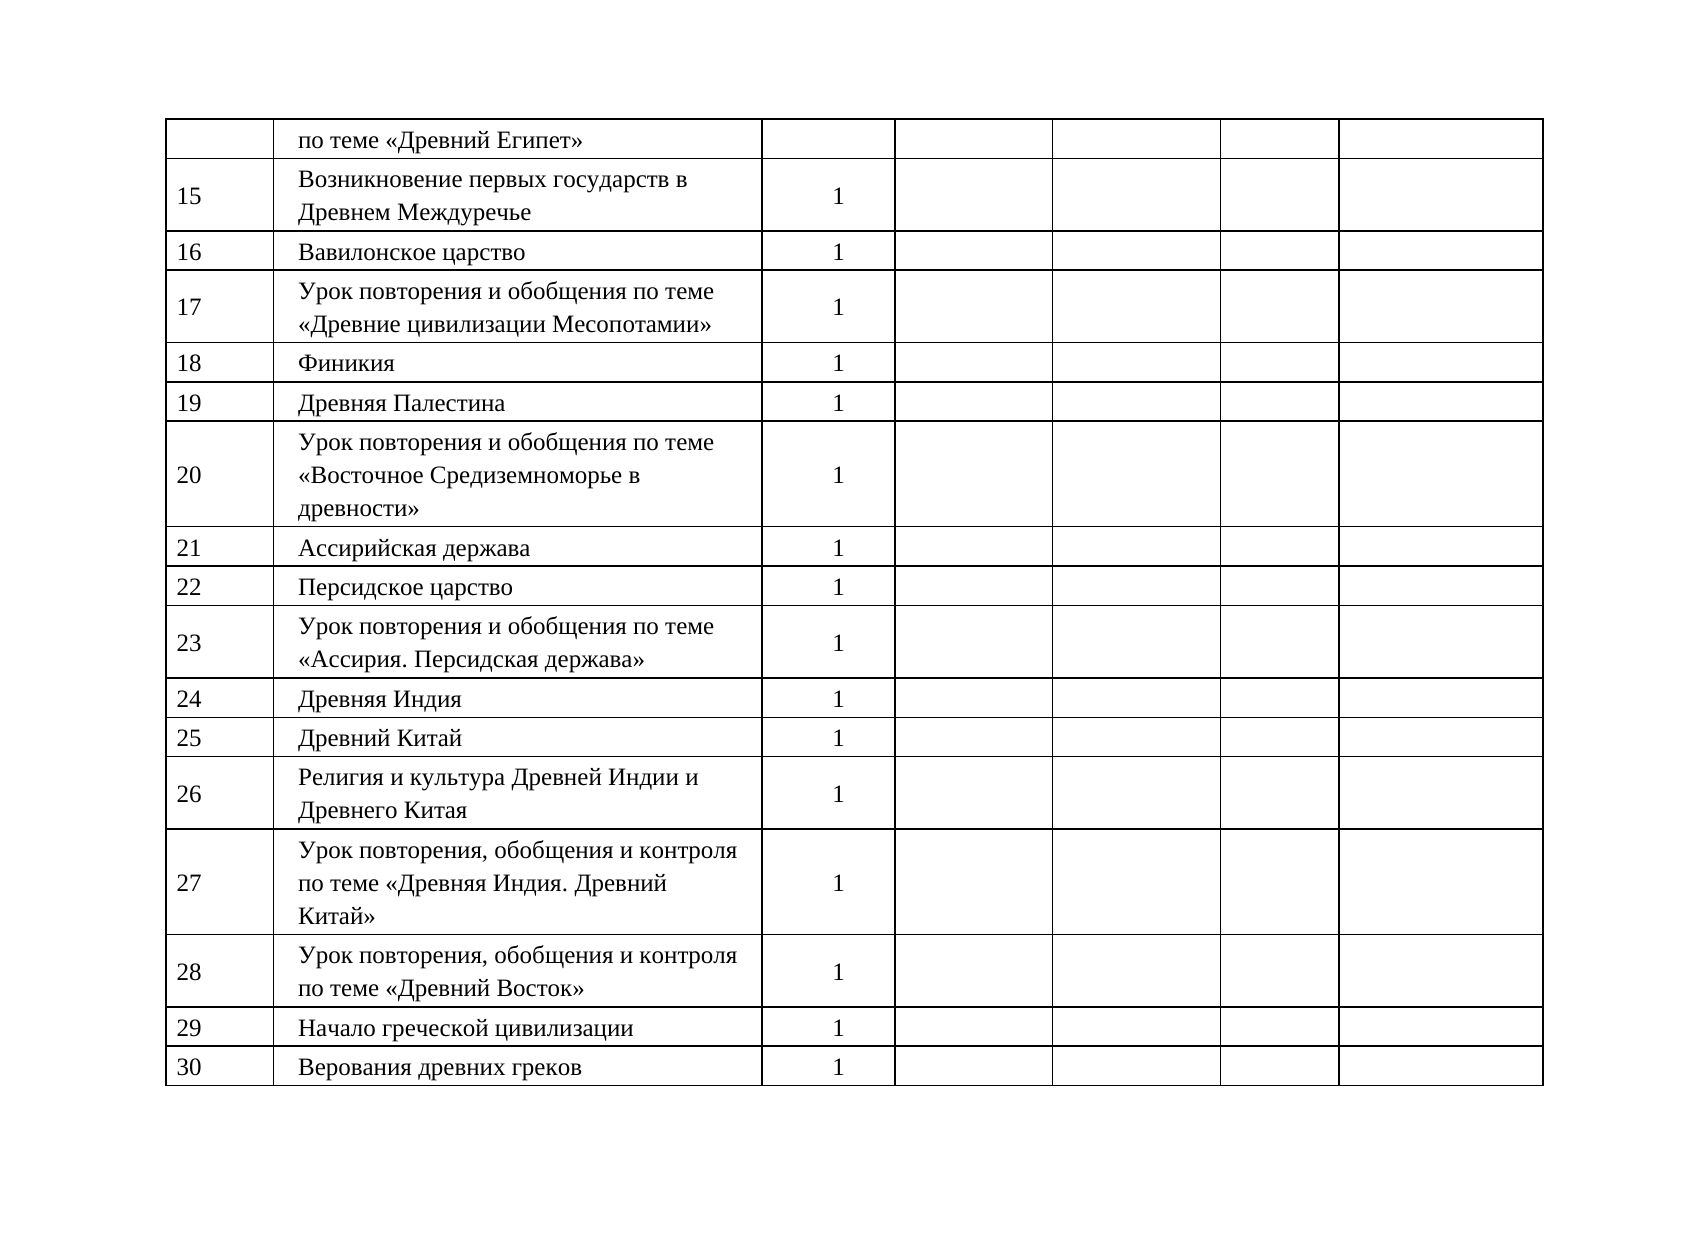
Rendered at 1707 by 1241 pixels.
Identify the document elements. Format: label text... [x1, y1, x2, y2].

table_cell [1340, 271, 1542, 342]
table_cell [1340, 422, 1542, 526]
table_cell 1 [763, 718, 894, 756]
table_cell [1053, 567, 1220, 604]
table_cell [1221, 1047, 1338, 1085]
table_cell Урок повторения и обобщения по теме «Восточное Средиземноморье в древности» [274, 422, 761, 526]
table_cell 25 [167, 718, 273, 756]
table_cell [1340, 606, 1542, 677]
table_cell [1221, 422, 1338, 526]
table_cell [1053, 935, 1220, 1006]
table_cell Вавилонское царство [274, 232, 761, 269]
table_cell 1 [763, 271, 894, 342]
table_cell [896, 567, 1052, 604]
table_cell [896, 830, 1052, 933]
table_cell 1 [763, 757, 894, 828]
table_cell [1053, 271, 1220, 342]
table_cell [896, 606, 1052, 677]
table_cell [1221, 271, 1338, 342]
table_cell [1053, 1008, 1220, 1045]
table_cell [896, 159, 1052, 230]
table_cell 1 [763, 1008, 894, 1045]
table_cell [1053, 527, 1220, 565]
table_cell [1221, 830, 1338, 933]
table_cell [1053, 757, 1220, 828]
table_cell Начало греческой цивилизации [274, 1008, 761, 1045]
table_cell 1 [763, 120, 894, 157]
table_cell 1 [763, 343, 894, 381]
table_cell [1053, 679, 1220, 716]
table_cell [1053, 830, 1220, 933]
table_cell Урок повторения, обобщения и контроля по теме «Древний Восток» [274, 935, 761, 1006]
table_cell [1340, 718, 1542, 756]
table_cell 20 [167, 422, 273, 526]
table_cell 1 [763, 422, 894, 526]
table_cell [1053, 1047, 1220, 1085]
table_cell 29 [167, 1008, 273, 1045]
table_cell [1221, 718, 1338, 756]
table_cell Древняя Палестина [274, 383, 761, 420]
table_cell [1340, 527, 1542, 565]
table_cell Финикия [274, 343, 761, 381]
table_cell Возникновение первых государств в Древнем Междуречье [274, 159, 761, 230]
table_cell [1340, 120, 1542, 157]
table_cell 16 [167, 232, 273, 269]
table_cell Верования древних греков [274, 1047, 761, 1085]
table_cell [1221, 232, 1338, 269]
table_cell [1340, 1047, 1542, 1085]
table_cell 15 [167, 159, 273, 230]
table_cell Персидское царство [274, 567, 761, 604]
table_cell [1221, 567, 1338, 604]
table_cell 19 [167, 383, 273, 420]
table_cell [1053, 343, 1220, 381]
table_cell [896, 1047, 1052, 1085]
table_cell [1053, 383, 1220, 420]
table_cell [1053, 159, 1220, 230]
table_cell [1221, 679, 1338, 716]
table_cell 1 [763, 527, 894, 565]
table_cell [1340, 567, 1542, 604]
table_cell 21 [167, 527, 273, 565]
table_cell [1053, 232, 1220, 269]
table_cell 1 [763, 830, 894, 933]
table_cell [896, 679, 1052, 716]
table_cell 1 [763, 606, 894, 677]
table_cell [1221, 159, 1338, 230]
table_cell [1340, 159, 1542, 230]
table_cell Урок повторения и обобщения по теме «Древние цивилизации Месопотамии» [274, 271, 761, 342]
table_cell [896, 120, 1052, 157]
table_cell 23 [167, 606, 273, 677]
table_cell [1221, 120, 1338, 157]
table_cell Ассирийская держава [274, 527, 761, 565]
table_cell [896, 271, 1052, 342]
table_cell [896, 422, 1052, 526]
table_cell [896, 757, 1052, 828]
table_cell 1 [763, 232, 894, 269]
table_cell [1221, 606, 1338, 677]
table_cell Древний Китай [274, 718, 761, 756]
table_cell [896, 232, 1052, 269]
table_cell 1 [763, 567, 894, 604]
table_cell [1053, 718, 1220, 756]
table_cell [1221, 757, 1338, 828]
table_cell [896, 527, 1052, 565]
table_cell [1221, 383, 1338, 420]
table_cell [1340, 757, 1542, 828]
table_cell 18 [167, 343, 273, 381]
table_cell Древняя Индия [274, 679, 761, 716]
table_cell 30 [167, 1047, 273, 1085]
table_cell 1 [763, 383, 894, 420]
table_cell 14 [167, 120, 273, 157]
table_cell 24 [167, 679, 273, 716]
table_cell Урок повторения, обобщения и контроля по теме «Древняя Индия. Древний Китай» [274, 830, 761, 933]
table_cell Урок повторения и обобщения по теме «Ассирия. Персидская держава» [274, 606, 761, 677]
table_cell 1 [763, 159, 894, 230]
table_cell [1340, 1008, 1542, 1045]
table_cell Религия и культура Древней Индии и Древнего Китая [274, 757, 761, 828]
table_cell [1221, 343, 1338, 381]
table_cell [896, 343, 1052, 381]
table_cell [896, 383, 1052, 420]
table_cell 22 [167, 567, 273, 604]
table_cell [1340, 383, 1542, 420]
table_cell 1 [763, 679, 894, 716]
table_cell [1340, 830, 1542, 933]
table_cell [1340, 679, 1542, 716]
table_cell 1 [763, 935, 894, 1006]
table_cell [1053, 422, 1220, 526]
table_cell [1221, 935, 1338, 1006]
table_cell [1340, 232, 1542, 269]
table_cell [896, 718, 1052, 756]
table_cell 28 [167, 935, 273, 1006]
table_cell [1221, 1008, 1338, 1045]
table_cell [274, 120, 761, 157]
table_cell 17 [167, 271, 273, 342]
table_cell [1340, 343, 1542, 381]
table_cell 1 [763, 1047, 894, 1085]
table_cell 27 [167, 830, 273, 933]
table_cell [1053, 120, 1220, 157]
table_cell 26 [167, 757, 273, 828]
table_cell [1340, 935, 1542, 1006]
table_cell [896, 1008, 1052, 1045]
table_cell [1053, 606, 1220, 677]
table_cell [896, 935, 1052, 1006]
table_cell [1221, 527, 1338, 565]
